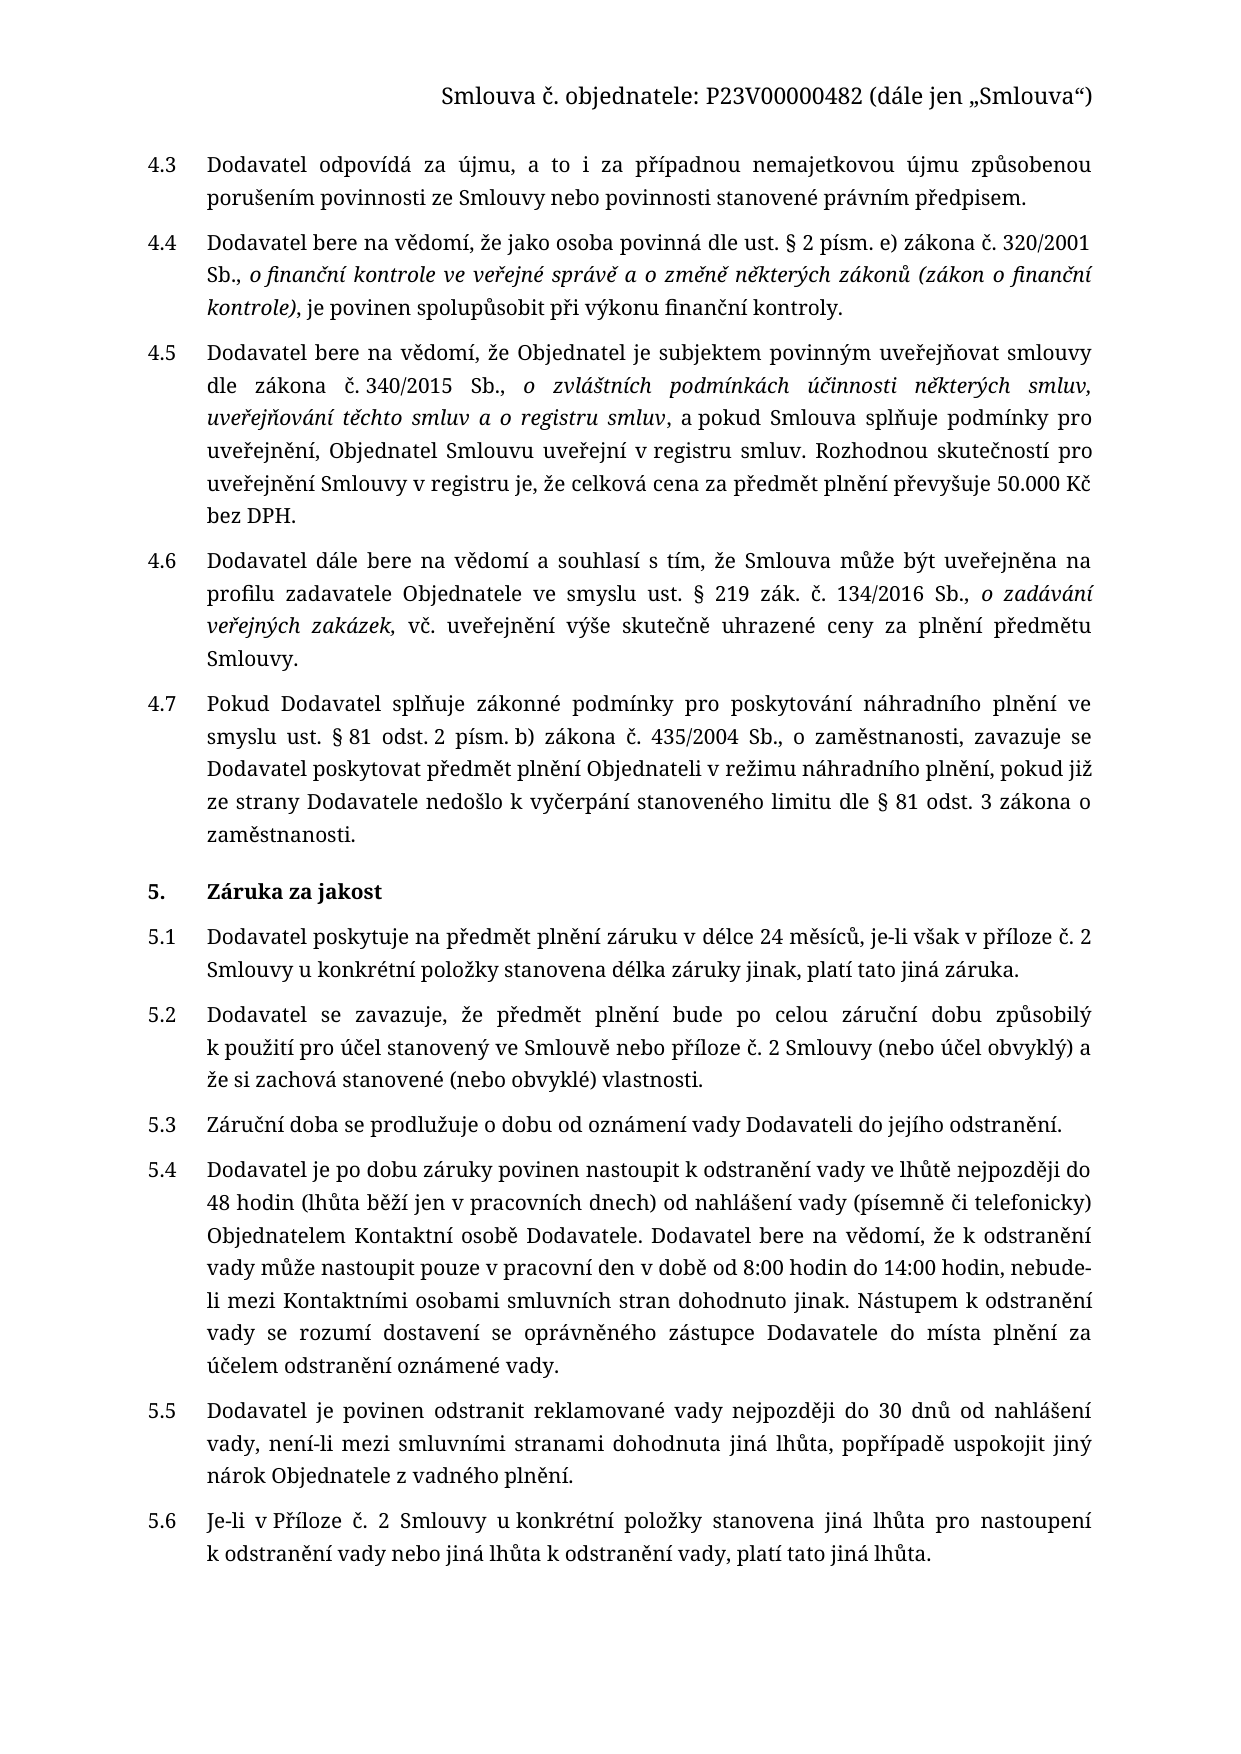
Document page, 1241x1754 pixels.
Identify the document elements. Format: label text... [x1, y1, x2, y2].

list Dodavatel je po dobu záruky povinen nastoupit k odstranění vady ve lhůtě nejpozději do 48 hodin (lhůta běží jen v pracovních dnech) od nahlášení vady (písemně či telefonicky) Objednatelem Kontaktní osobě Dodavatele. Dodavatel bere na vědomí, že k odstranění vady může nastoupit pouze v pracovní den v době od 8:00 hodin do 14:00 hodin, nebude-li mezi Kontaktními osobami smluvních stran dohodnuto jinak. Nástupem k odstranění vady se rozumí dostavení se oprávněného zástupce Dodavatele do místa plnění za účelem odstranění oznámené vady. [148, 1156, 1093, 1379]
list Dodavatel je povinen odstranit reklamované vady nejpozději do 30 dnů od nahlášení vady, není-li mezi smluvními stranami dohodnuta jiná lhůta, popřípadě uspokojit jiný nárok Objednatele z vadného plnění. [148, 1396, 1093, 1490]
list Dodavatel bere na vědomí, že Objednatel je subjektem povinným uveřejňovat smlouvy dle zákona č. 340/2015 Sb., o zvláštních podmínkách účinnosti některých smluv, uveřejňování těchto smluv a o registru smluv, a pokud Smlouva splňuje podmínky pro uveřejnění, Objednatel Smlouvu uveřejní v registru smluv. Rozhodnou skutečností pro uveřejnění Smlouvy v registru je, že celková cena za předmět plnění převyšuje 50.000 Kč bez DPH. [148, 338, 1093, 530]
list Pokud Dodavatel splňuje zákonné podmínky pro poskytování náhradního plnění ve smyslu ust. § 81 odst. 2 písm. b) zákona č. 435/2004 Sb., o zaměstnanosti, zavazuje se Dodavatel poskytovat předmět plnění Objednateli v režimu náhradního plnění, pokud již ze strany Dodavatele nedošlo k vyčerpání stanoveného limitu dle § 81 odst. 3 zákona o zaměstnanosti. [148, 689, 1093, 848]
list Záruka za jakost [148, 877, 1093, 906]
list Dodavatel odpovídá za újmu, a to i za případnou nemajetkovou újmu způsobenou porušením povinnosti ze Smlouvy nebo povinnosti stanovené právním předpisem. [148, 150, 1093, 211]
list Záruční doba se prodlužuje o dobu od oznámení vady Dodavateli do jejího odstranění. [148, 1110, 1093, 1139]
list Dodavatel dále bere na vědomí a souhlasí s tím, že Smlouva může být uveřejněna na profilu zadavatele Objednatele ve smyslu ust. § 219 zák. č. 134/2016 Sb., o zadávání veřejných zakázek, vč. uveřejnění výše skutečně uhrazené ceny za plnění předmětu Smlouvy. [148, 546, 1093, 673]
list Je-li v Příloze č. 2 Smlouvy u konkrétní položky stanovena jiná lhůta pro nastoupení k odstranění vady nebo jiná lhůta k odstranění vady, platí tato jiná lhůta. [148, 1507, 1093, 1568]
list Dodavatel poskytuje na předmět plnění záruku v délce 24 měsíců, je-li však v příloze č. 2 Smlouvy u konkrétní položky stanovena délka záruky jinak, platí tato jiná záruka. [148, 922, 1093, 983]
list Dodavatel bere na vědomí, že jako osoba povinná dle ust. § 2 písm. e) zákona č. 320/2001 Sb., o finanční kontrole ve veřejné správě a o změně některých zákonů (zákon o finanční kontrole), je povinen spolupůsobit při výkonu finanční kontroly. [148, 228, 1093, 322]
list Dodavatel se zavazuje, že předmět plnění bude po celou záruční dobu způsobilý k použití pro účel stanovený ve Smlouvě nebo příloze č. 2 Smlouvy (nebo účel obvyklý) a že si zachová stanovené (nebo obvyklé) vlastnosti. [148, 1000, 1093, 1094]
